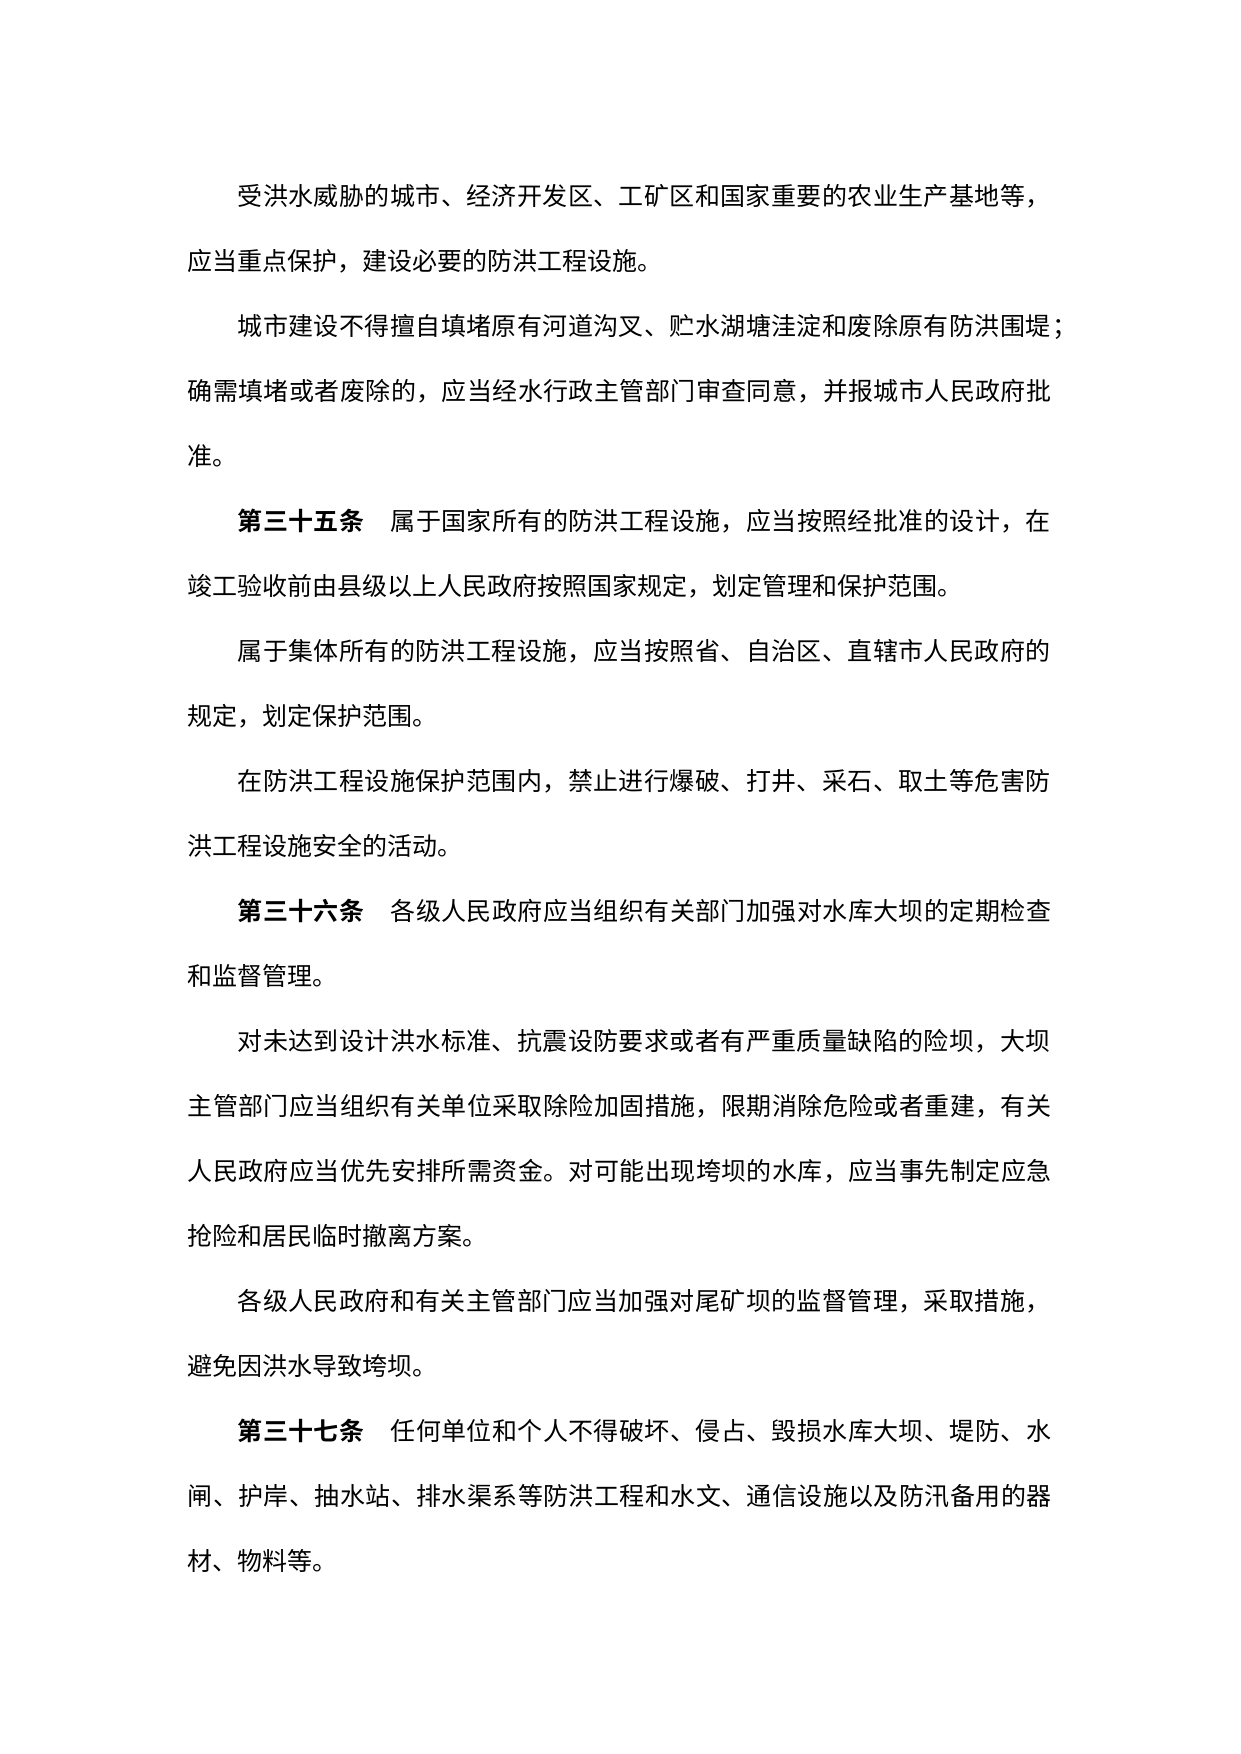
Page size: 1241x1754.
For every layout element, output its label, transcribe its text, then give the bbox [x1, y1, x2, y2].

text 第三十七条 任何单位和个人不得破坏、侵占、毁损水库大坝、堤防、水闸、护岸、抽水站、排水渠系等防洪工程和水文、通信设施以及防汛备用的器材、物料等。 [187, 1397, 1053, 1592]
text 城市建设不得擅自填堵原有河道沟叉、贮水湖塘洼淀和废除原有防洪围堤；确需填堵或者废除的，应当经水行政主管部门审查同意，并报城市人民政府批准。 [187, 292, 1053, 487]
text 第三十六条 各级人民政府应当组织有关部门加强对水库大坝的定期检查和监督管理。 [187, 877, 1053, 1007]
text 各级人民政府和有关主管部门应当加强对尾矿坝的监督管理，采取措施，避免因洪水导致垮坝。 [187, 1267, 1053, 1397]
text 受洪水威胁的城市、经济开发区、工矿区和国家重要的农业生产基地等，应当重点保护，建设必要的防洪工程设施。 [187, 162, 1053, 292]
text 第三十五条 属于国家所有的防洪工程设施，应当按照经批准的设计，在竣工验收前由县级以上人民政府按照国家规定，划定管理和保护范围。 [187, 487, 1053, 617]
text 在防洪工程设施保护范围内，禁止进行爆破、打井、采石、取土等危害防洪工程设施安全的活动。 [187, 747, 1053, 877]
text 属于集体所有的防洪工程设施，应当按照省、自治区、直辖市人民政府的规定，划定保护范围。 [187, 617, 1053, 747]
text 对未达到设计洪水标准、抗震设防要求或者有严重质量缺陷的险坝，大坝主管部门应当组织有关单位采取除险加固措施，限期消除危险或者重建，有关人民政府应当优先安排所需资金。对可能出现垮坝的水库，应当事先制定应急抢险和居民临时撤离方案。 [187, 1007, 1053, 1267]
